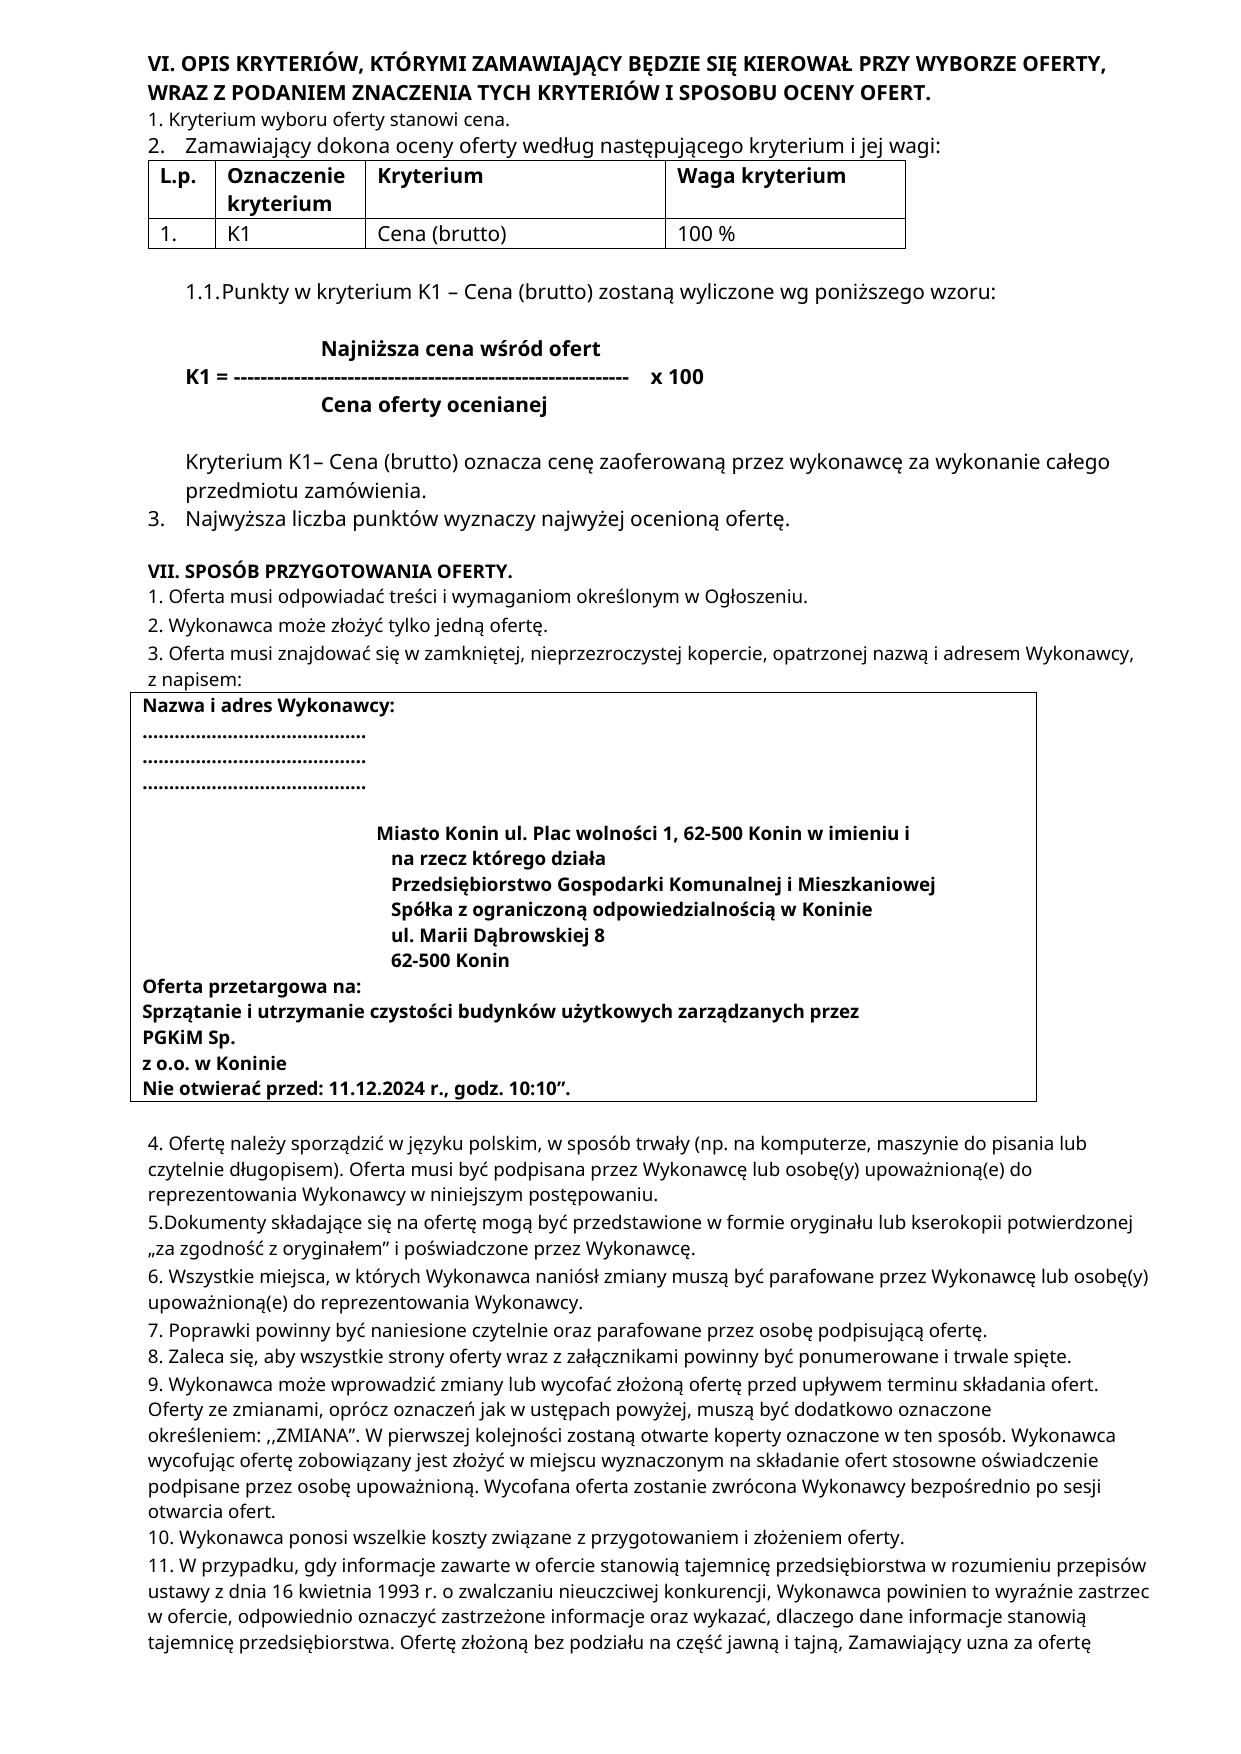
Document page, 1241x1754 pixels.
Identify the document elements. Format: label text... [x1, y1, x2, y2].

text 6. Wszystkie miejsca, w których Wykonawca naniósł zmiany muszą być parafowane przez Wykonawcę lub osobę(y) upoważnioną(e) do reprezentowania Wykonawcy. [148, 1263, 1152, 1314]
table_cell 1. [149, 219, 215, 247]
text 1. Kryterium wyboru oferty stanowi cena. [148, 106, 1152, 132]
table_header Waga kryterium [666, 161, 905, 218]
text 1.1. Punkty w kryterium K1 – Cena (brutto) zostaną wyliczone wg poniższego wzoru: [185, 277, 1152, 305]
table_header L.p. [149, 161, 215, 218]
list Zamawiający dokona oceny oferty według następującego kryterium i jej wagi: [148, 132, 1152, 160]
table_header Nazwa i adres Wykonawcy: …………………………………… …………………………………… …………………………………… Miasto Konin ul. Plac wolności 1, 62-500 Konin w imieniu i na rzecz którego działa Przedsiębiorstwo Gospodarki Komunalnej i Mieszkaniowej Spółka z ograniczoną odpowiedzialnością w Koninie ul. Marii Dąbrowskiej 8 62-500 Konin Oferta przetargowa na: Sprzątanie i utrzymanie czystości budynków użytkowych zarządzanych przez PGKiM Sp. z o.o. w Koninie Nie otwierać przed: 11.12.2024 r., godz. 10:10”. [131, 693, 1036, 1101]
text K1 = ----------------------------------------------------------- x 100 [185, 362, 1152, 391]
table_header Oznaczenie kryterium [216, 161, 365, 218]
text 2. Wykonawca może złożyć tylko jedną ofertę. [148, 612, 1152, 638]
table_cell 100 % [666, 219, 905, 247]
table_header Kryterium [366, 161, 665, 218]
table_cell Cena (brutto) [366, 219, 665, 247]
text 3. Oferta musi znajdować się w zamkniętej, nieprzezroczystej kopercie, opatrzonej nazwą i adresem Wykonawcy, z napisem: [148, 641, 1152, 692]
text Najniższa cena wśród ofert [185, 334, 1152, 362]
text 9. Wykonawca może wprowadzić zmiany lub wycofać złożoną ofertę przed upływem terminu składania ofert. Oferty ze zmianami, oprócz oznaczeń jak w ustępach powyżej, muszą być dodatkowo oznaczone określeniem: ,,ZMIANA”. W pierwszej kolejności zostaną otwarte koperty oznaczone w ten sposób. Wykonawca wycofując ofertę zobowiązany jest złożyć w miejscu wyznaczonym na składanie ofert stosowne oświadczenie podpisane przez osobę upoważnioną. Wycofana oferta zostanie zwrócona Wykonawcy bezpośrednio po sesji otwarcia ofert. [148, 1371, 1152, 1524]
text VII. SPOSÓB PRZYGOTOWANIA OFERTY. [148, 558, 1152, 584]
text 4. Ofertę należy sporządzić w języku polskim, w sposób trwały (np. na komputerze, maszynie do pisania lub czytelnie długopisem). Oferta musi być podpisana przez Wykonawcę lub osobę(y) upoważnioną(e) do reprezentowania Wykonawcy w niniejszym postępowaniu. [148, 1130, 1152, 1207]
text 1. Oferta musi odpowiadać treści i wymaganiom określonym w Ogłoszeniu. [148, 584, 1152, 609]
text 8. Zaleca się, aby wszystkie strony oferty wraz z załącznikami powinny być ponumerowane i trwale spięte. [148, 1343, 1152, 1368]
table_cell K1 [216, 219, 365, 247]
text VI. OPIS KRYTERIÓW, KTÓRYMI ZAMAWIAJĄCY BĘDZIE SIĘ KIEROWAŁ PRZY WYBORZE OFERTY, WRAZ Z PODANIEM ZNACZENIA TYCH KRYTERIÓW I SPOSOBU OCENY OFERT. [148, 49, 1152, 106]
text 10. Wykonawca ponosi wszelkie koszty związane z przygotowaniem i złożeniem oferty. [148, 1524, 1152, 1550]
text Cena oferty ocenianej [185, 391, 1152, 419]
text 7. Poprawki powinny być naniesione czytelnie oraz parafowane przez osobę podpisującą ofertę. [148, 1317, 1152, 1343]
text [148, 1553, 1152, 1655]
text 5.Dokumenty składające się na ofertę mogą być przedstawione w formie oryginału lub kserokopii potwierdzonej „za zgodność z oryginałem” i poświadczone przez Wykonawcę. [148, 1210, 1152, 1261]
list Najwyższa liczba punktów wyznaczy najwyżej ocenioną ofertę. [148, 504, 1152, 533]
text Kryterium K1– Cena (brutto) oznacza cenę zaoferowaną przez wykonawcę za wykonanie całego przedmiotu zamówienia. [185, 447, 1152, 504]
